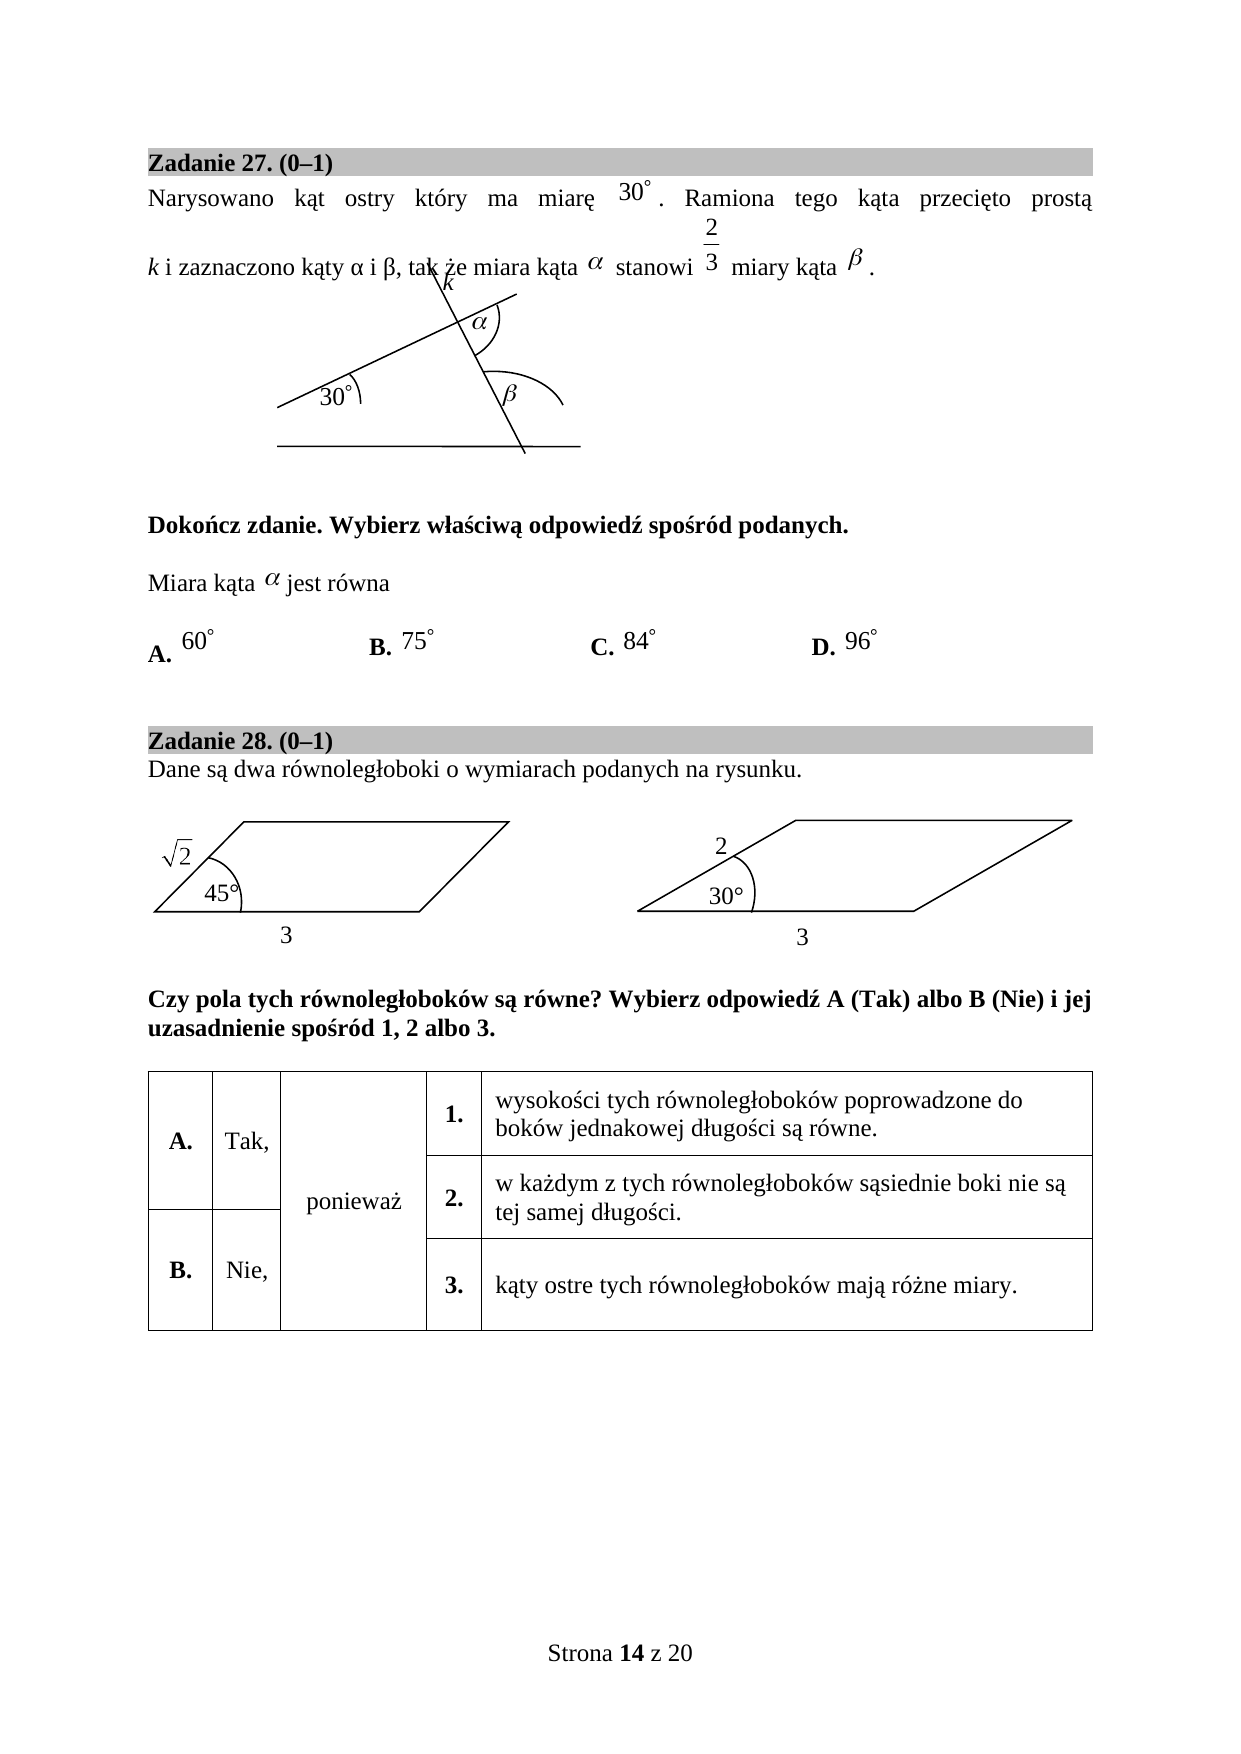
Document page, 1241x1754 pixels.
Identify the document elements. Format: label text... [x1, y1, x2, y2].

text Zadanie 27. (0–1) [148, 148, 1093, 176]
table_header 1. [427, 1072, 481, 1155]
text Dokończ zdanie. Wybierz właściwą odpowiedź spośród podanych. [148, 510, 1093, 539]
table_header Tak, [213, 1072, 280, 1209]
text Dane są dwa równoległoboki o wymiarach podanych na rysunku. [148, 754, 1093, 783]
table_cell w każdym z tych równoległoboków sąsiednie boki nie są tej samej długości. [482, 1156, 1092, 1238]
table_cell Nie, [213, 1210, 280, 1329]
table_cell 2. [427, 1156, 481, 1238]
text Miara kąta jest równa [148, 568, 1093, 597]
text A. B. C. D. [148, 626, 1093, 668]
table_cell B. [149, 1210, 212, 1329]
text Narysowano kąt ostry który ma miarę . Ramiona tego kąta przecięto prostą k i zaznaczono kąty α i β, tak że miara kąta stanowi miary kąta . [148, 176, 1093, 310]
text Czy pola tych równoległoboków są równe? Wybierz odpowiedź A (Tak) albo B (Nie) i jej uzasadnienie spośród 1, 2 albo 3. [148, 984, 1093, 1042]
table_cell 3. [427, 1239, 481, 1329]
table_header wysokości tych równoległoboków poprowadzone do boków jednakowej długości są równe. [482, 1072, 1092, 1155]
table_cell kąty ostre tych równoległoboków mają różne miary. [482, 1239, 1092, 1329]
text Zadanie 28. (0–1) [148, 726, 1093, 754]
table_header ponieważ [281, 1072, 426, 1329]
table_header A. [149, 1072, 212, 1209]
